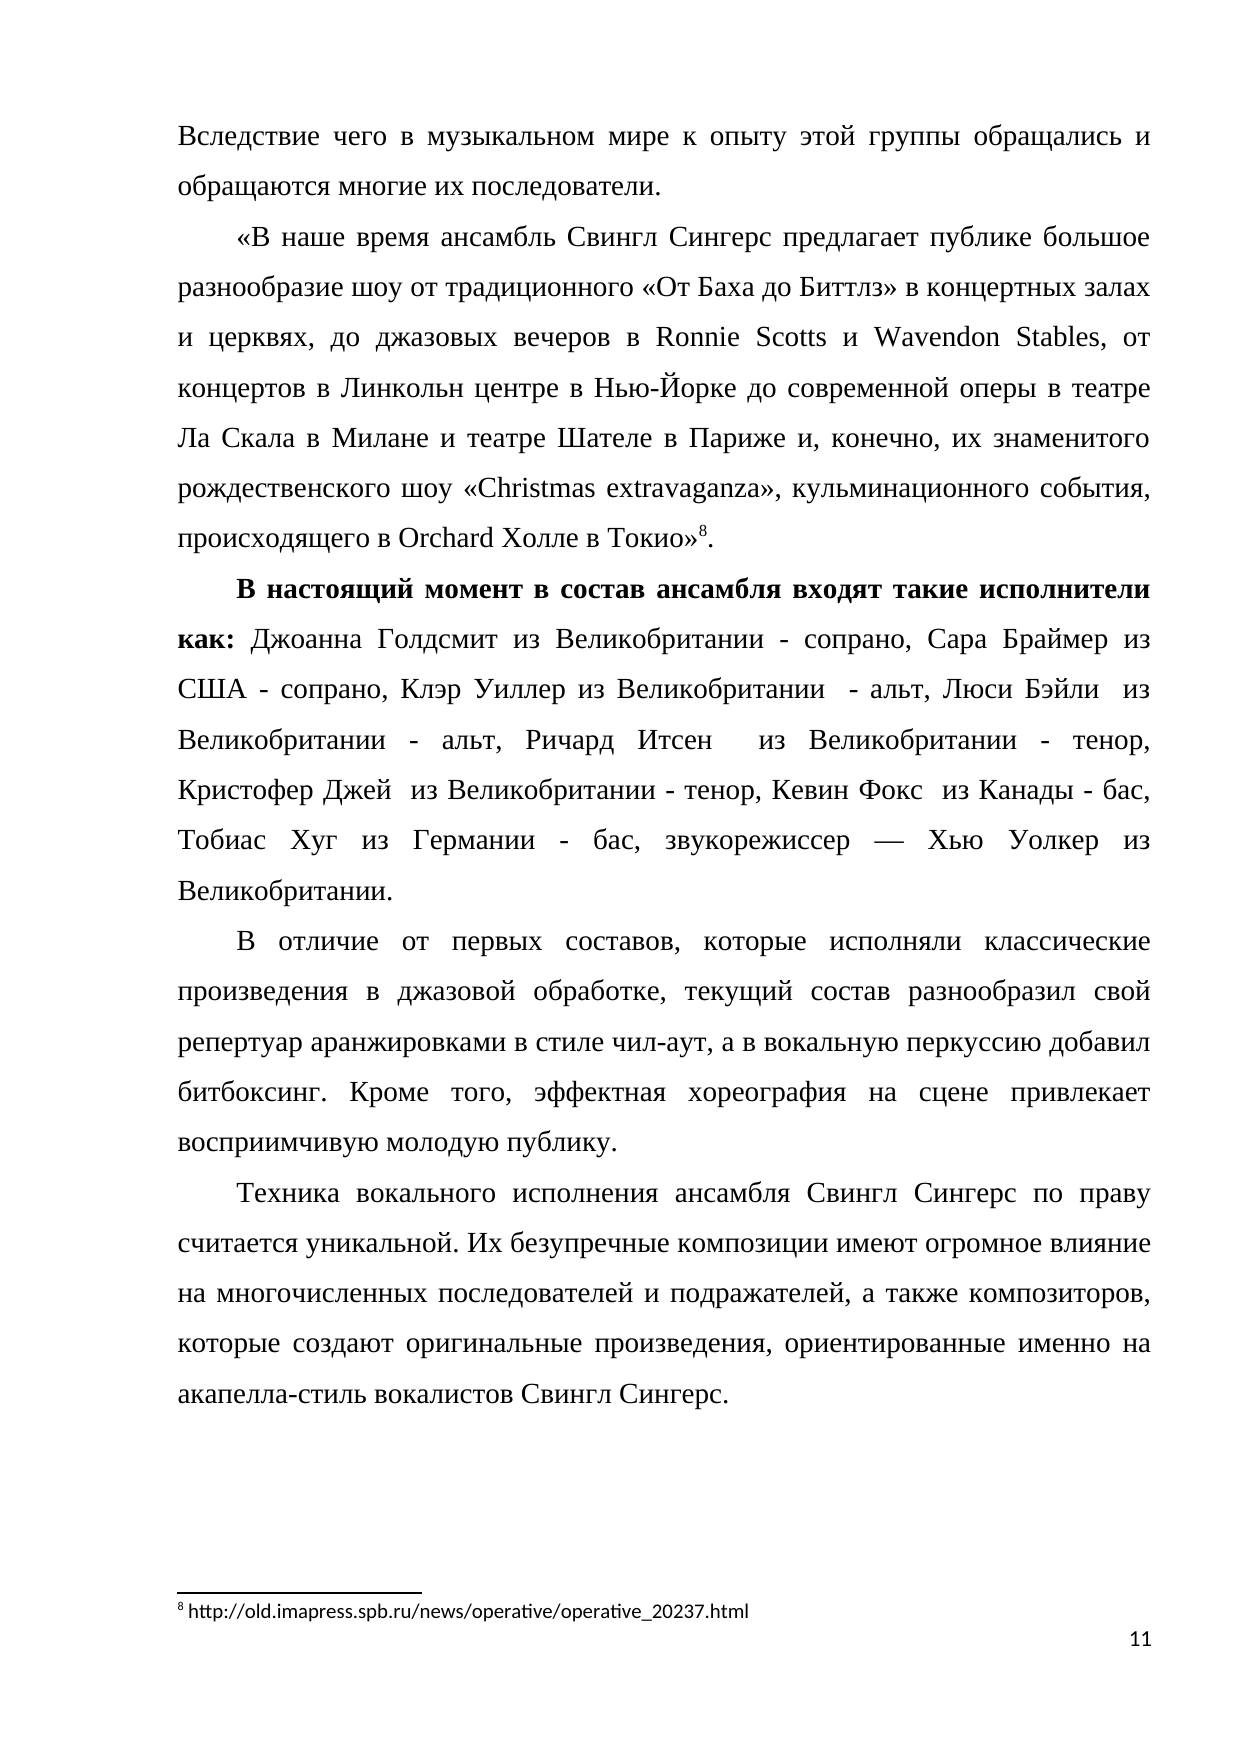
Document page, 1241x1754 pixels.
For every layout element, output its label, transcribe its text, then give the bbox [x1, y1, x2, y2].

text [177, 118, 1152, 202]
text «В наше время ансамбль Свингл Сингерс предлагает публике большое разнообразие шоу от традиционного «От Баха до Биттлз» в концертных залах и церквях, до джазовых вечеров в Ronnie Scotts и Wavendon Stables, от концертов в Линкольн центре в Нью-Йорке до современной оперы в театре Ла Скала в Милане и театре Шателе в Париже и, конечно, их знаменитого рождественского шоу «Christmas extravaganza», кульминационного события, происходящего в Orchard Холле в Токио». [177, 219, 1152, 554]
text В отличие от первых составов, которые исполняли классические произведения в джазовой обработке, текущий состав разнообразил свой репертуар аранжировками в стиле чил-аут, а в вокальную перкуссию добавил битбоксинг. Кроме того, эффектная хореография на сцене привлекает восприимчивую молодую публику. [177, 923, 1152, 1158]
text В настоящий момент в состав ансамбля входят такие исполнители как: Джоанна Голдсмит из Великобритании - сопрано, Сара Браймер из США - сопрано, Клэр Уиллер из Великобритании - альт, Люси Бэйли из Великобритании - альт, Ричард Итсен из Великобритании - тенор, Кристофер Джей из Великобритании - тенор, Кевин Фокс из Канады - бас, Тобиас Хуг из Германии - бас, звукорежиссер — Хью Уолкер из Великобритании. [177, 571, 1152, 906]
text Техника вокального исполнения ансамбля Свингл Сингерс по праву считается уникальной. Их безупречные композиции имеют огромное влияние на многочисленных последователей и подражателей, а также композиторов, которые создают оригинальные произведения, ориентированные именно на акапелла-стиль вокалистов Свингл Сингерс. [177, 1175, 1152, 1409]
